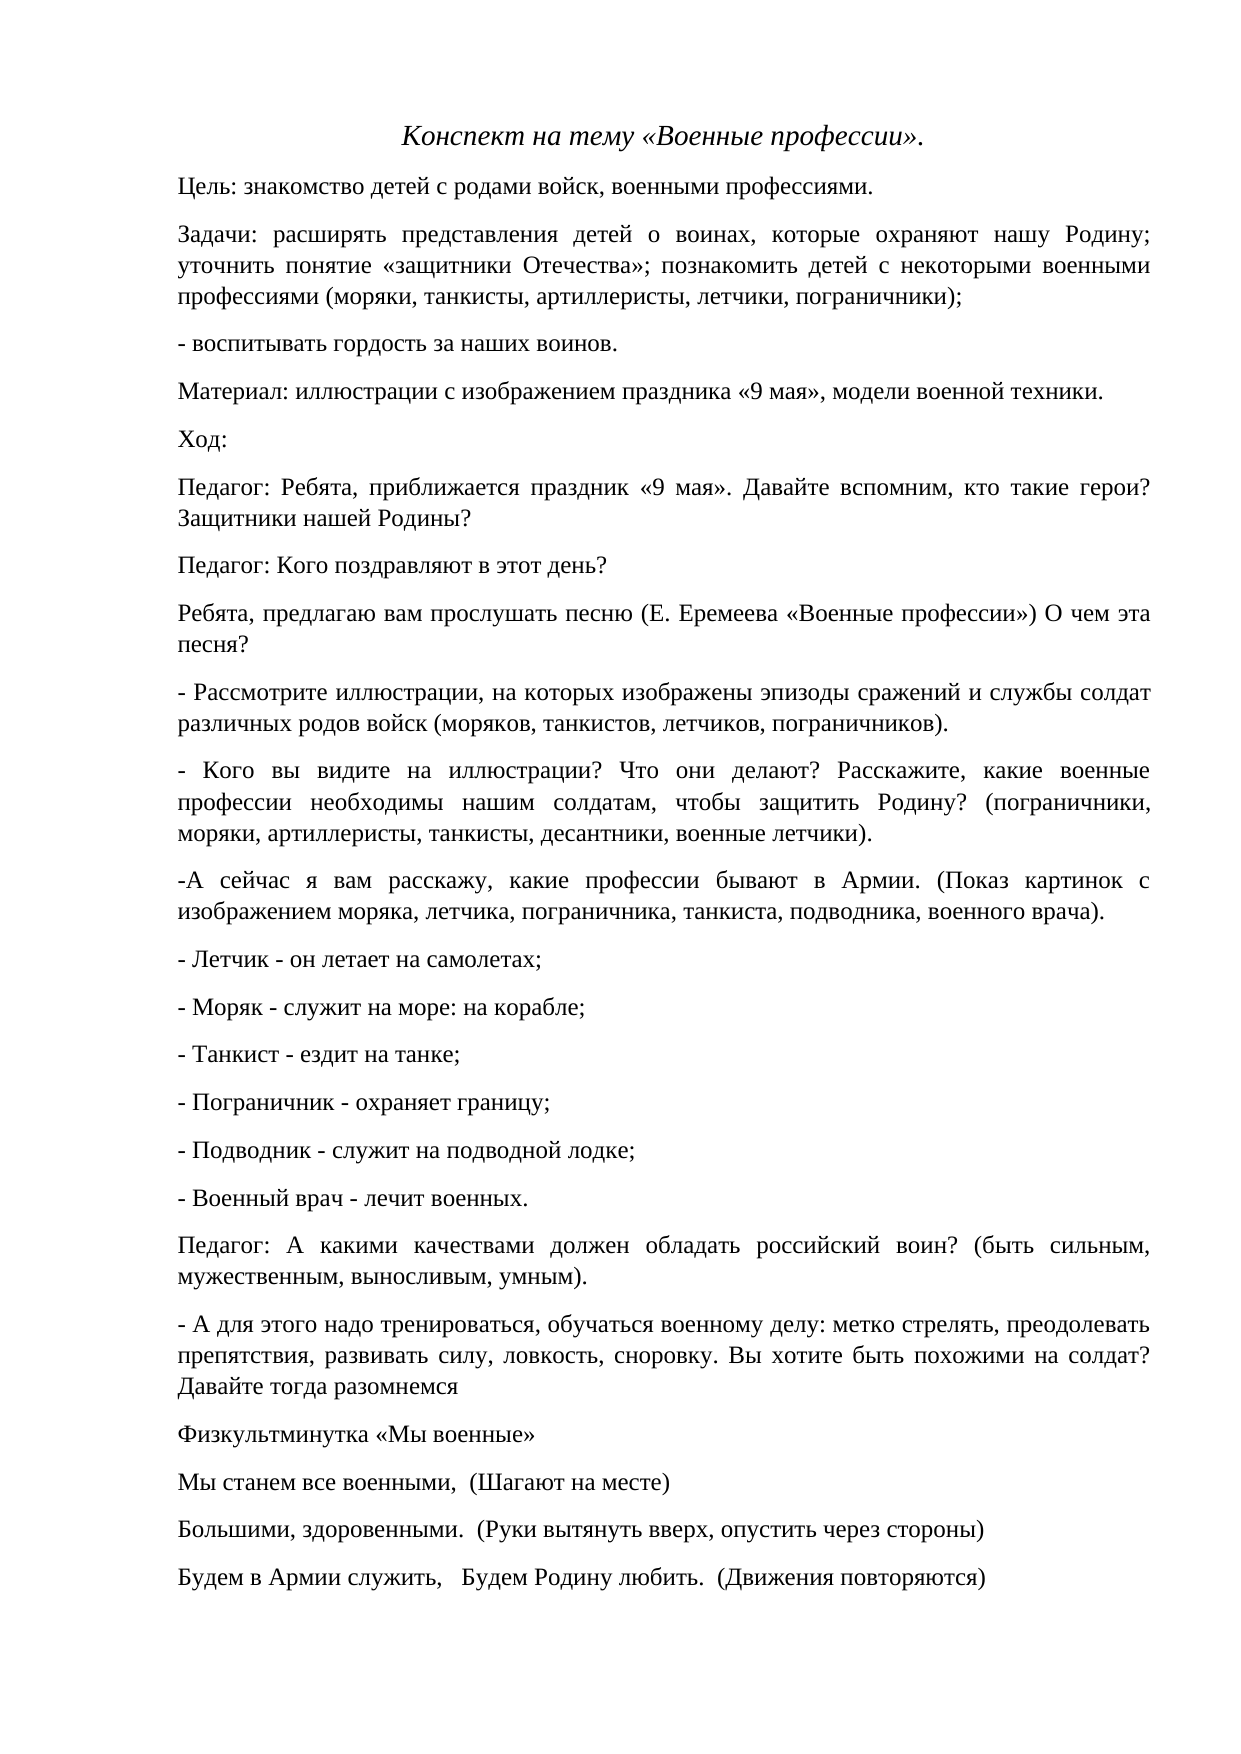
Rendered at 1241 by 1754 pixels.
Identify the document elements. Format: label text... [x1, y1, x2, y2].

text Ребята, предлагаю вам прослушать песню (Е. Еремеева «Военные профессии») О чем эта песня? [177, 598, 1152, 658]
text Задачи: расширять представления детей о воинах, которые охраняют нашу Родину; уточнить понятие «защитники Отечества»; познакомить детей с некоторыми военными профессиями (моряки, танкисты, артиллеристы, летчики, пограничники); [177, 219, 1152, 309]
text Цель: знакомство детей с родами войск, военными профессиями. [177, 171, 1152, 200]
text - Танкист - ездит на танке; [177, 1039, 1152, 1068]
text - Моряк - служит на море: на корабле; [177, 992, 1152, 1021]
text Будем в Армии служить, Будем Родину любить. (Движения повторяются) [177, 1562, 1152, 1591]
text -А сейчас я вам расскажу, какие профессии бывают в Армии. (Показ картинок с изображением моряка, летчика, пограничника, танкиста, подводника, военного врача). [177, 865, 1152, 925]
text Педагог: Кого поздравляют в этот день? [177, 550, 1152, 579]
text Конспект на тему «Военные профессии». [177, 118, 1152, 152]
text - воспитывать гордость за наших воинов. [177, 328, 1152, 357]
text Педагог: Ребята, приближается праздник «9 мая». Давайте вспомним, кто такие герои? Защитники нашей Родины? [177, 472, 1152, 531]
text Педагог: А какими качествами должен обладать российский воин? (быть сильным, мужественным, выносливым, умным). [177, 1230, 1152, 1290]
text - А для этого надо тренироваться, обучаться военному делу: метко стрелять, преодолевать препятствия, развивать силу, ловкость, сноровку. Вы хотите быть похожими на солдат? Давайте тогда разомнемся [177, 1309, 1152, 1400]
text Ход: [177, 424, 1152, 453]
text - Летчик - он летает на самолетах; [177, 944, 1152, 973]
text - Военный врач - лечит военных. [177, 1183, 1152, 1211]
text Физкультминутка «Мы военные» [177, 1419, 1152, 1448]
text - Пограничник - охраняет границу; [177, 1087, 1152, 1116]
text - Рассмотрите иллюстрации, на которых изображены эпизоды сражений и службы солдат различных родов войск (моряков, танкистов, летчиков, пограничников). [177, 677, 1152, 737]
text - Подводник - служит на подводной лодке; [177, 1135, 1152, 1164]
text Мы станем все военными, (Шагают на месте) [177, 1467, 1152, 1495]
text - Кого вы видите на иллюстрации? Что они делают? Расскажите, какие военные профессии необходимы нашим солдатам, чтобы защитить Родину? (пограничники, моряки, артиллеристы, танкисты, десантники, военные летчики). [177, 756, 1152, 846]
text Большими, здоровенными. (Руки вытянуть вверх, опустить через стороны) [177, 1514, 1152, 1543]
text Материал: иллюстрации с изображением праздника «9 мая», модели военной техники. [177, 376, 1152, 405]
